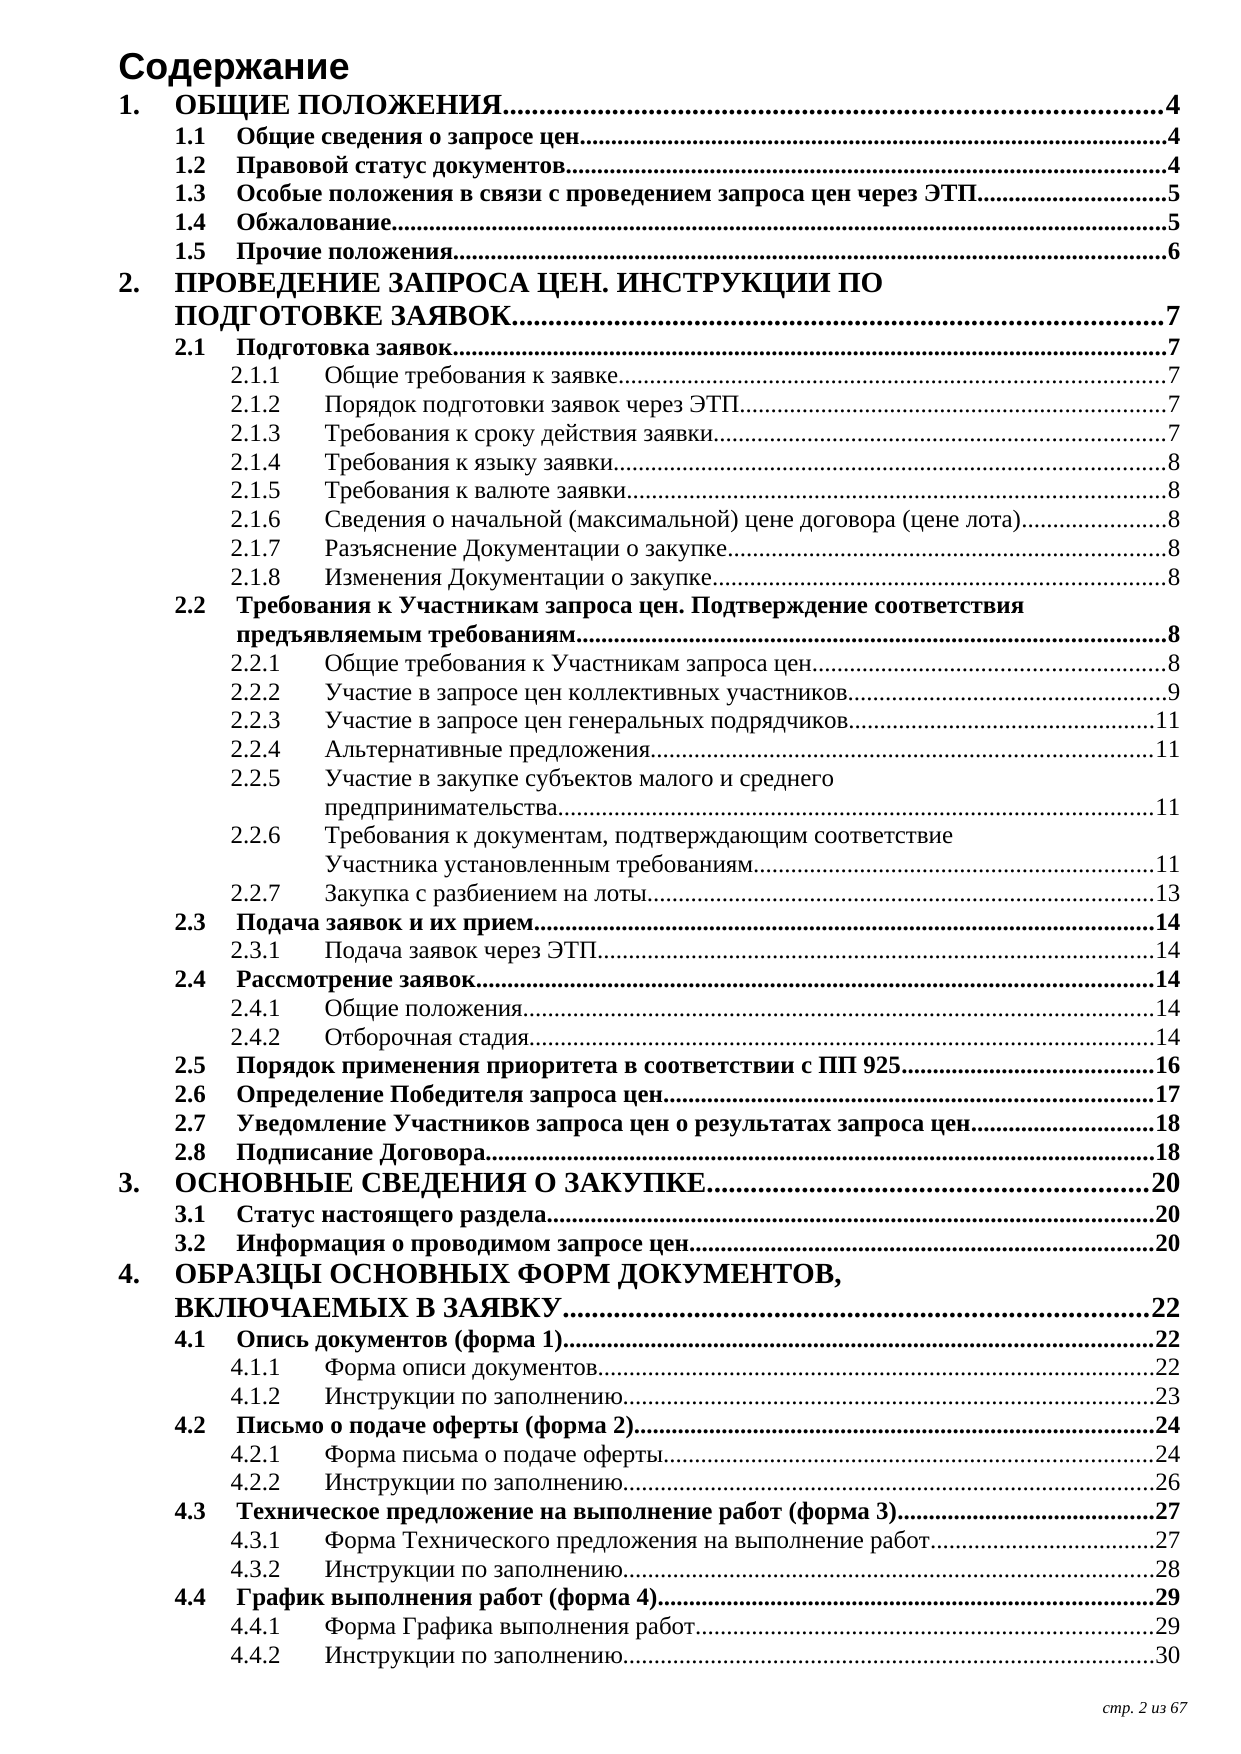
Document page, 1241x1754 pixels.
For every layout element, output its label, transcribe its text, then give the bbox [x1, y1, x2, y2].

text 1.2 Правовой статус документов 4 [174, 150, 1093, 178]
text 2.5 Порядок применения приоритета в соответствии с ПП 925 16 [174, 1051, 1093, 1079]
text 4.3.2 Инструкции по заполнению 28 [230, 1554, 1063, 1582]
text 4.1.1 Форма описи документов 22 [230, 1352, 1063, 1381]
text 1.3 Особые положения в связи с проведением запроса цен через ЭТП 5 [174, 178, 1093, 207]
text 4.2.1 Форма письма о подаче оферты 24 [230, 1439, 1063, 1467]
text 2.1.6 Сведения о начальной (максимальной) цене договора (цене лота) 8 [230, 504, 1063, 533]
text 2.2 Требования к Участникам запроса цен. Подтверждение соответствия предъявляемым требованиям 8 [174, 591, 1093, 648]
text 2.1.1 Общие требования к заявке 7 [230, 361, 1063, 389]
text 2.1.5 Требования к валюте заявки 8 [230, 476, 1063, 504]
text 2.1.2 Порядок подготовки заявок через ЭТП 7 [230, 389, 1063, 418]
text 3. ОСНОВНЫЕ СВЕДЕНИЯ О ЗАКУПКЕ 20 [118, 1166, 1063, 1199]
text 1.4 Обжалование 5 [174, 207, 1093, 236]
text 2.2.4 Альтернативные предложения 11 [230, 734, 1063, 763]
text 2.3.1 Подача заявок через ЭТП 14 [230, 936, 1063, 964]
text 2.2.5 Участие в закупке субъектов малого и среднего предпринимательства 11 [230, 763, 1063, 821]
text 4.3.1 Форма Технического предложения на выполнение работ 27 [230, 1525, 1063, 1554]
text 2.1.4 Требования к языку заявки 8 [230, 447, 1063, 476]
text Содержание [118, 44, 1181, 87]
text 4.1.2 Инструкции по заполнению 23 [230, 1381, 1063, 1410]
text 2.1 Подготовка заявок 7 [174, 332, 1093, 361]
text 4.4.2 Инструкции по заполнению 30 [230, 1640, 1063, 1669]
text 1.1 Общие сведения о запросе цен 4 [174, 121, 1093, 150]
text 4.2 Письмо о подаче оферты (форма 2) 24 [174, 1410, 1093, 1439]
text 2.1.8 Изменения Документации о закупке 8 [230, 562, 1063, 591]
text 2.2.7 Закупка с разбиением на лоты 13 [230, 878, 1063, 907]
text 4.4 График выполнения работ (форма 4) 29 [174, 1582, 1093, 1611]
text 2. Проведение запроса цен. Инструкции по подготовке заявок 7 [118, 265, 1063, 332]
text 4.2.2 Инструкции по заполнению 26 [230, 1467, 1063, 1496]
text 2.7 Уведомление Участников запроса цен о результатах запроса цен 18 [174, 1108, 1093, 1137]
text 1. Общие положения 4 [118, 87, 1063, 121]
text 2.2.3 Участие в запросе цен генеральных подрядчиков 11 [230, 706, 1063, 734]
text 4.3 Техническое предложение на выполнение работ (форма 3) 27 [174, 1496, 1093, 1525]
text 2.8 Подписание Договора 18 [174, 1137, 1093, 1166]
text 2.3 Подача заявок и их прием 14 [174, 907, 1093, 936]
text 2.4 Рассмотрение заявок 14 [174, 964, 1093, 993]
text 2.2.1 Общие требования к Участникам запроса цен 8 [230, 648, 1063, 677]
text 4. Образцы основных форм документов, включаемых в заявку 22 [118, 1257, 1063, 1324]
text 2.6 Определение Победителя запроса цен 17 [174, 1079, 1093, 1108]
text 2.1.7 Разъяснение Документации о закупке 8 [230, 533, 1063, 562]
text 2.2.6 Требования к документам, подтверждающим соответствие Участника установленным требованиям 11 [230, 821, 1063, 878]
text 2.1.3 Требования к сроку действия заявки 7 [230, 418, 1063, 447]
text 3.2 Информация о проводимом запросе цен 20 [174, 1228, 1093, 1257]
text 2.2.2 Участие в запросе цен коллективных участников 9 [230, 677, 1063, 706]
text 1.5 Прочие положения 6 [174, 236, 1093, 265]
text 4.1 Опись документов (форма 1) 22 [174, 1324, 1093, 1352]
text 4.4.1 Форма Графика выполнения работ 29 [230, 1611, 1063, 1640]
text 2.4.1 Общие положения 14 [230, 993, 1063, 1022]
text 2.4.2 Отборочная стадия 14 [230, 1022, 1063, 1051]
text 3.1 Статус настоящего раздела 20 [174, 1199, 1093, 1228]
